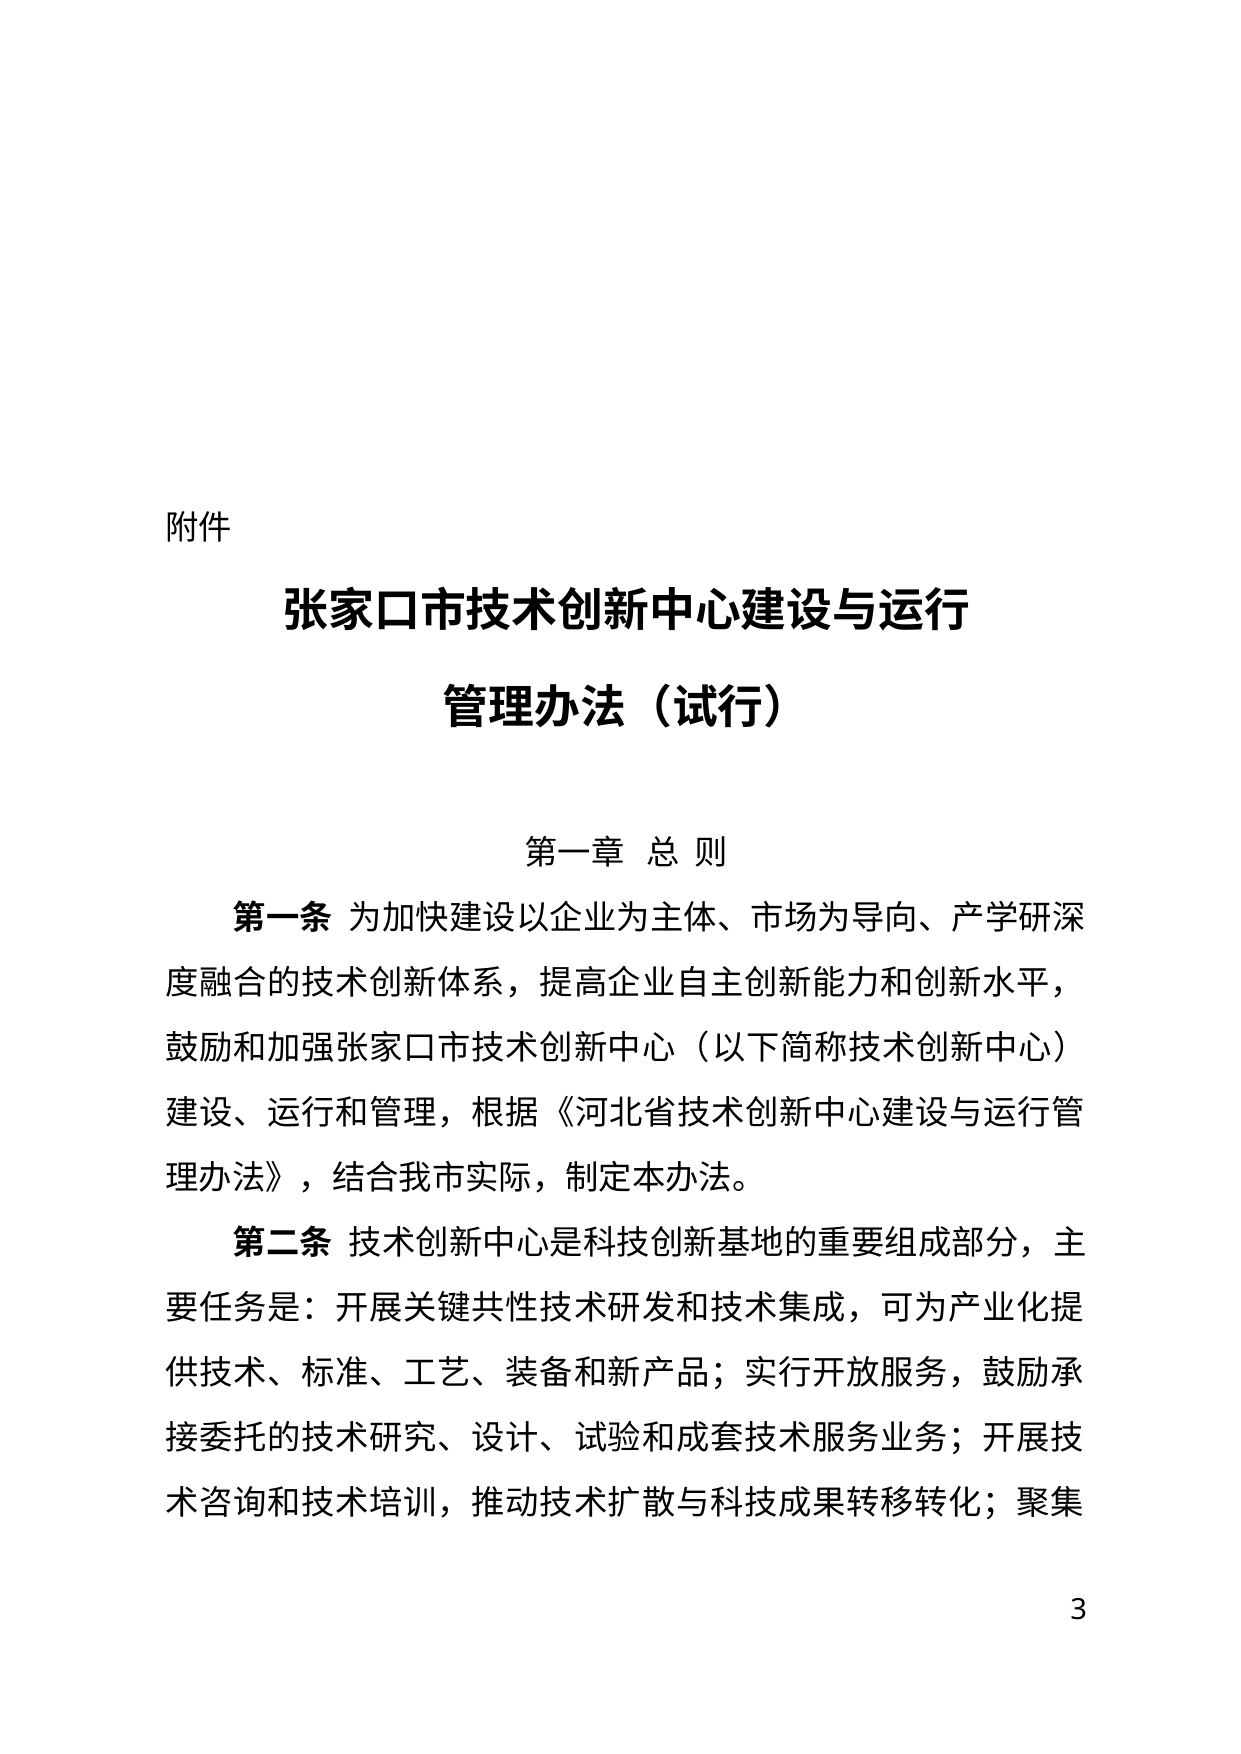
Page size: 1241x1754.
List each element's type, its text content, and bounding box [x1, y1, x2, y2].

text 第一章 总 则 [165, 818, 1087, 883]
text 管理办法（试行） [165, 655, 1087, 753]
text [165, 1208, 1087, 1533]
text 第一条 为加快建设以企业为主体、市场为导向、产学研深度融合的技术创新体系，提高企业自主创新能力和创新水平，鼓励和加强张家口市技术创新中心（以下简称技术创新中心）建设、运行和管理，根据《河北省技术创新中心建设与运行管理办法》，结合我市实际，制定本办法。 [165, 883, 1087, 1208]
text 张家口市技术创新中心建设与运行 [165, 558, 1087, 655]
text 附件 [165, 493, 1087, 558]
